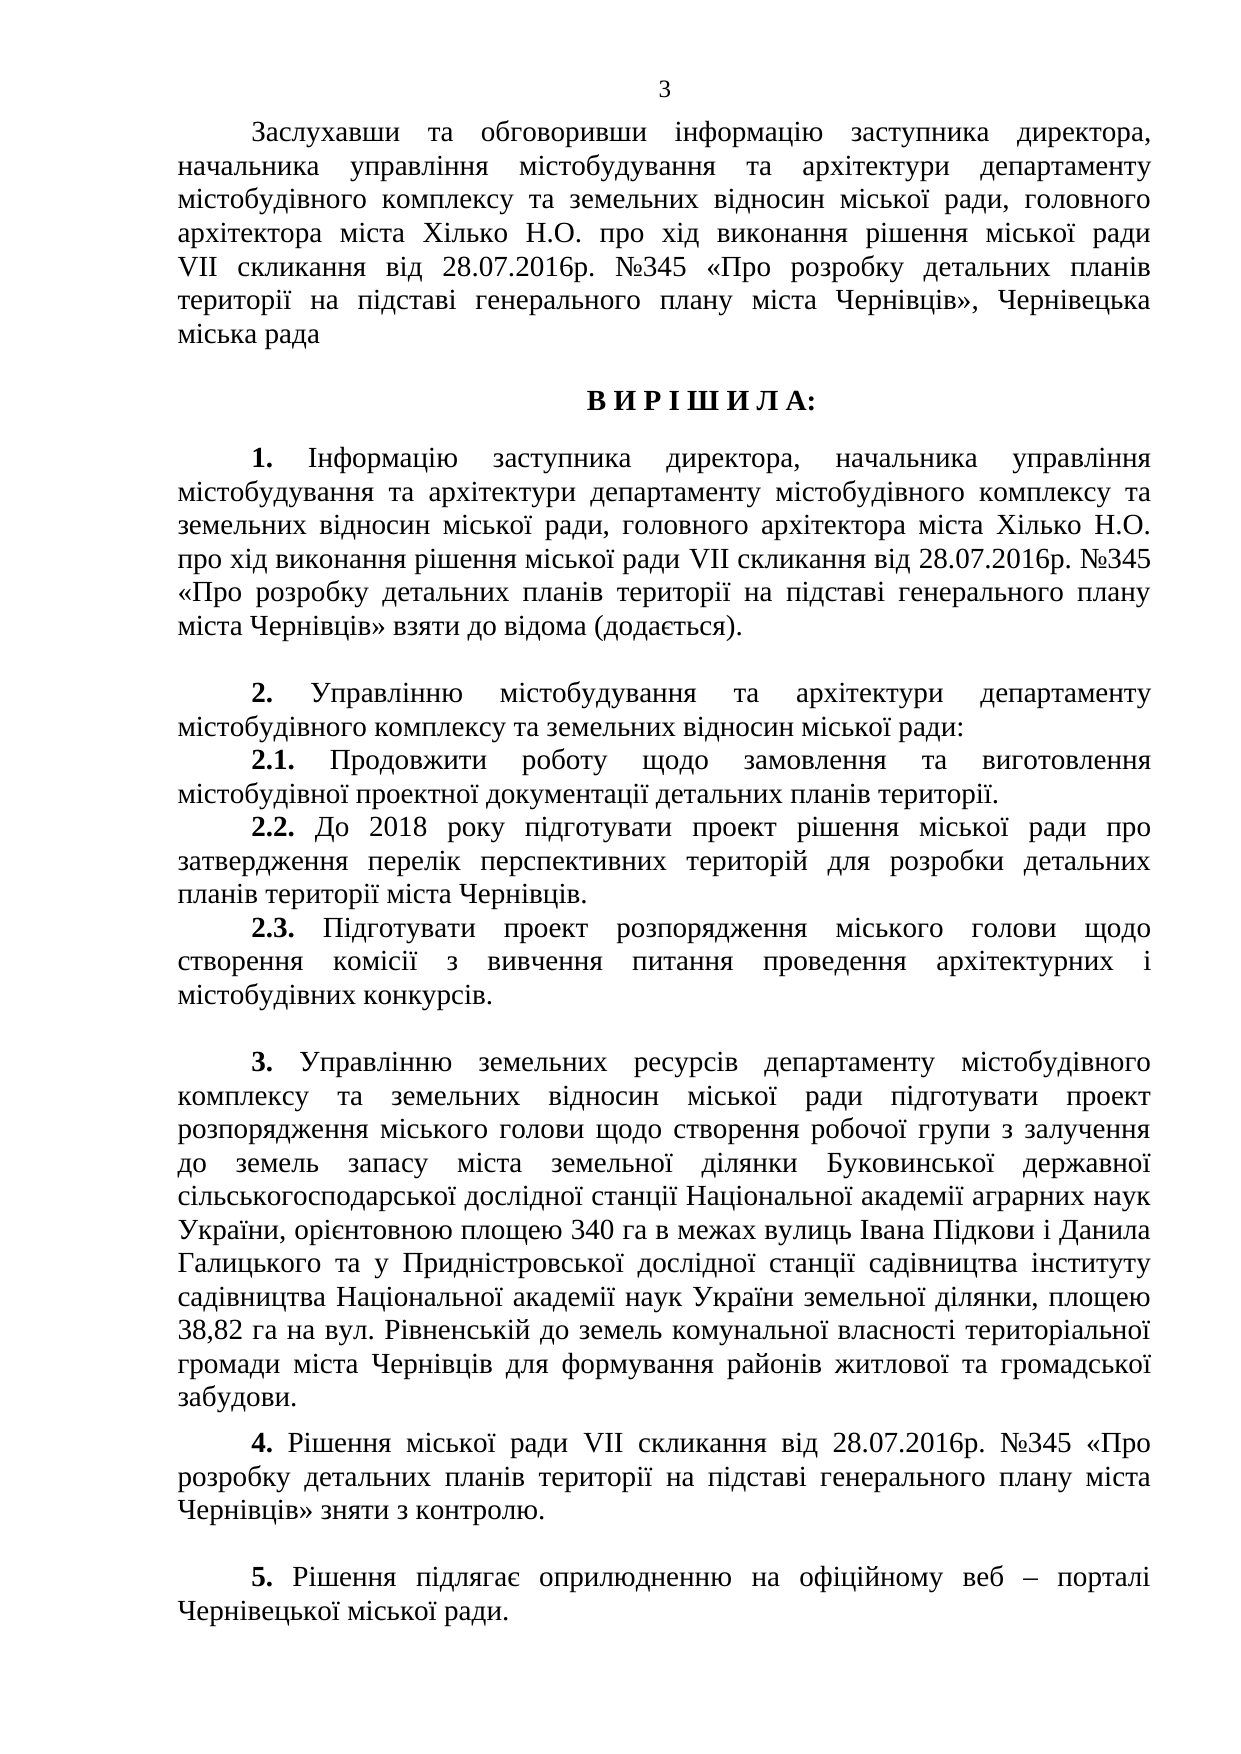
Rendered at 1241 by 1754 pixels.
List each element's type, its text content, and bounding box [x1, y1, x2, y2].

text В И Р І Ш И Л А: [177, 383, 1152, 416]
text 5. Рішення підлягає оприлюдненню на офіційному веб – порталі Чернівецької міської ради. [177, 1559, 1152, 1626]
text 3. Управлінню земельних ресурсів департаменту містобудівного комплексу та земельних відносин міської ради підготувати проект розпорядження міського голови щодо створення робочої групи з залучення до земель запасу міста земельної ділянки Буковинської державної сільськогосподарської дослідної станції Національної академії аграрних наук України, орієнтовною площею 340 га в межах вулиць Івана Підкови і Данила Галицького та у Придністровської дослідної станції садівництва інституту садівництва Національної академії наук України земельної ділянки, площею 38,82 га на вул. Рівненській до земель комунальної власності територіальної громади міста Чернівців для формування районів житлової та громадської забудови. [177, 1044, 1152, 1413]
text 2.2. До 2018 року підготувати проект рішення міської ради про затвердження перелік перспективних територій для розробки детальних планів території міста Чернівців. [177, 809, 1152, 910]
text 2.1. Продовжити роботу щодо замовлення та виготовлення містобудівної проектної документації детальних планів території. [177, 742, 1152, 809]
text 1. Інформацію заступника директора, начальника управління містобудування та архітектури департаменту містобудівного комплексу та земельних відносин міської ради, головного архітектора міста Хілько Н.О. про хід виконання рішення міської ради VІІ скликання від 28.07.2016р. №345 «Про розробку детальних планів території на підставі генерального плану міста Чернівців» взяти до відома (додається). [177, 440, 1152, 642]
text 4. Рішення міської ради VІІ скликання від 28.07.2016р. №345 «Про розробку детальних планів території на підставі генерального плану міста Чернівців» зняти з контролю. [177, 1425, 1152, 1526]
text Заслухавши та обговоривши інформацію заступника директора, начальника управління містобудування та архітектури департаменту містобудівного комплексу та земельних відносин міської ради, головного архітектора міста Хілько Н.О. про хід виконання рішення міської ради VІІ скликання від 28.07.2016р. №345 «Про розробку детальних планів території на підставі генерального плану міста Чернівців», Чернівецька міська рада [177, 114, 1152, 349]
text 2. Управлінню містобудування та архітектури департаменту містобудівного комплексу та земельних відносин міської ради: [177, 675, 1152, 742]
text 2.3. Підготувати проект розпорядження міського голови щодо створення комісії з вивчення питання проведення архітектурних і містобудівних конкурсів. [177, 910, 1152, 1011]
